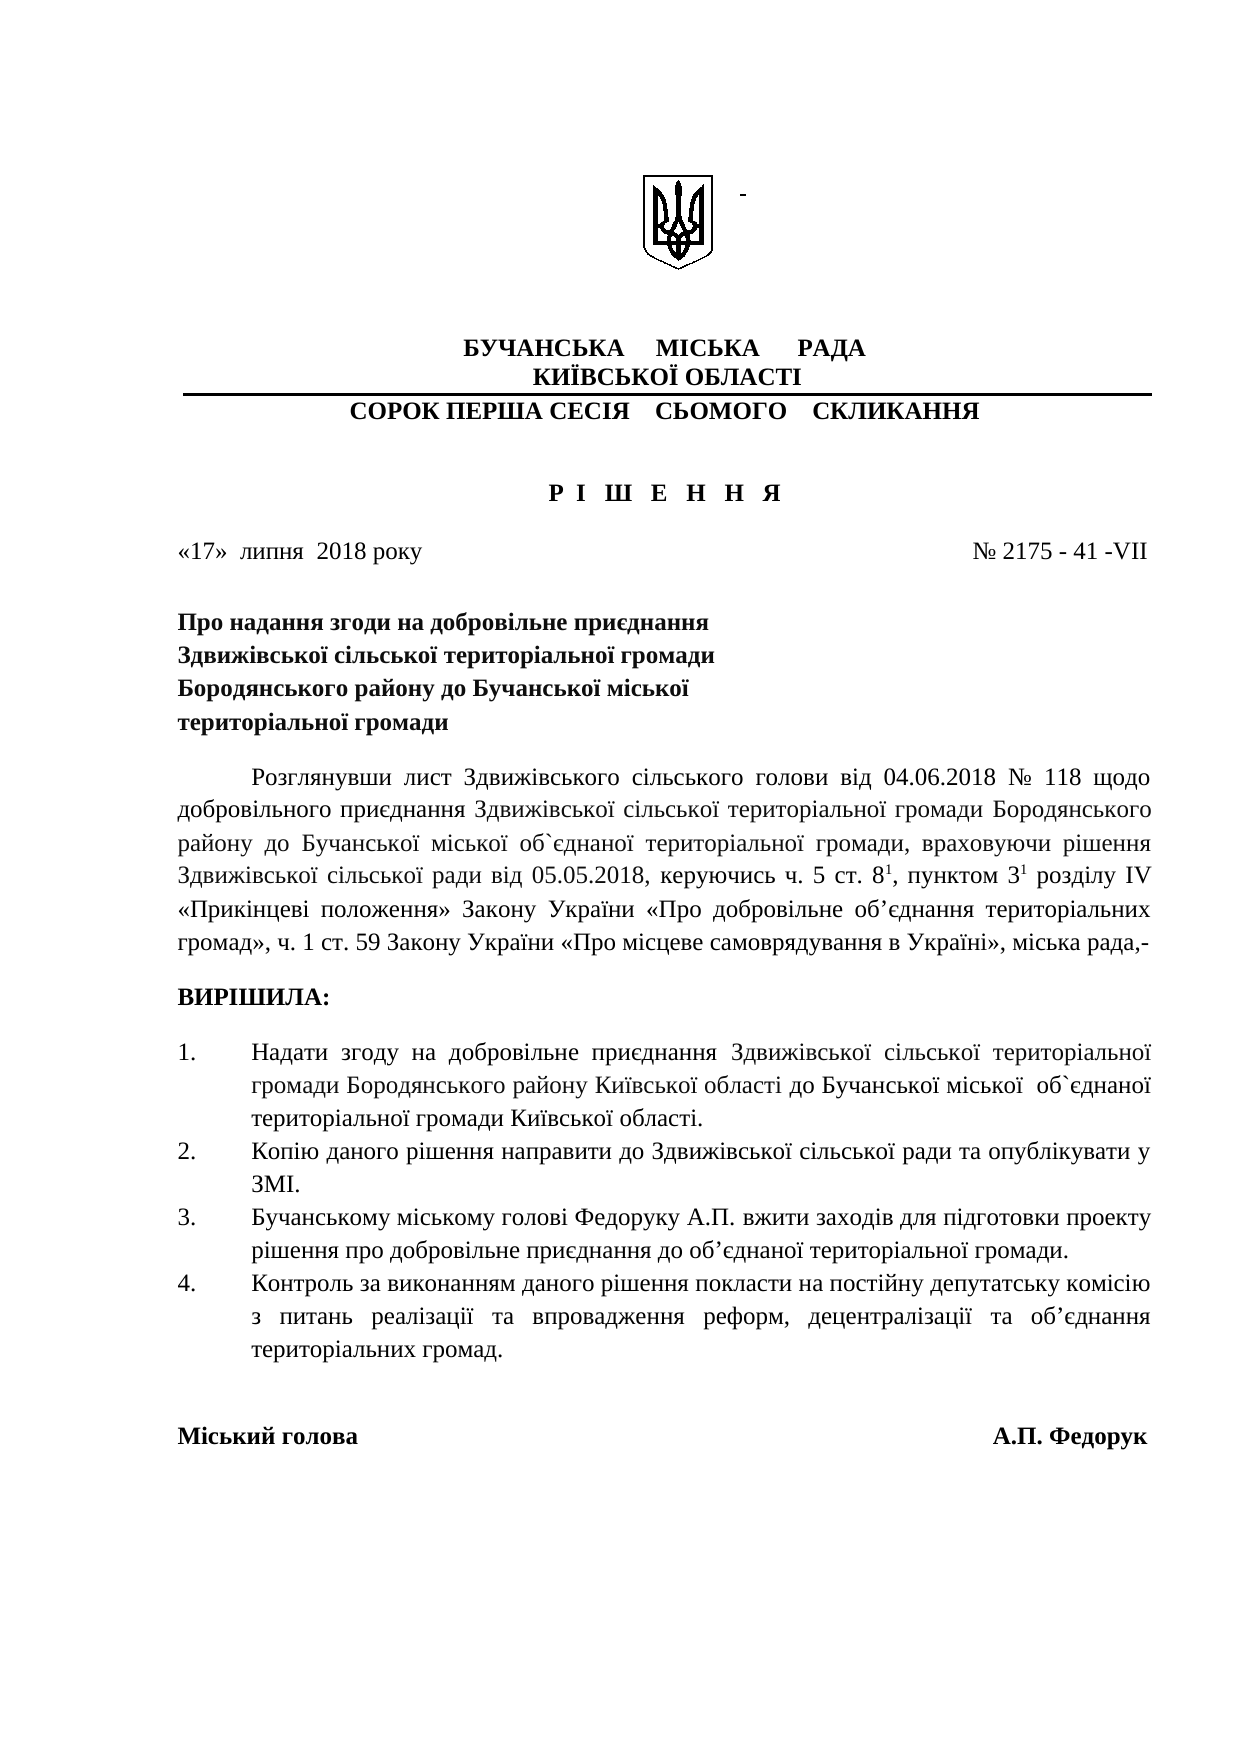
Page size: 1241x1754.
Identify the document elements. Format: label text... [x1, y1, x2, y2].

text ВИРІШИЛА: [177, 982, 1152, 1010]
subtitle «17» липня 2018 року № 2175 - 41 -VІІ [177, 536, 1152, 565]
text Здвижівської сільської територіальної громади [177, 641, 1152, 669]
list Надати згоду на добровільне приєднання Здвижівської сільської територіальної громади Бородянського району Київської області до Бучанської міської об`єднаної територіальної громади Київської області. [177, 1037, 1152, 1131]
subtitle КИЇВСЬКОЇ ОБЛАСТІ [183, 362, 1152, 393]
text Міський голова А.П. Федорук [177, 1421, 1152, 1449]
text СОРОК ПЕРША СЕСІЯ СЬОМОГО СКЛИКАННЯ [177, 396, 1152, 424]
text Бородянського району до Бучанської міської [177, 673, 1152, 702]
text територіальної громади [177, 707, 1152, 735]
list Копію даного рішення направити до Здвижівської сільської ради та опублікувати у ЗМІ. [177, 1136, 1152, 1197]
text Розглянувши лист Здвижівського сільського голови від 04.06.2018 № 118 щодо добровільного приєднання Здвижівської сільської територіальної громади Бородянського району до Бучанської міської об`єднаної територіальної громади, враховуючи рішення Здвижівської сільської ради від 05.05.2018, керуючись ч. 5 ст. 81, пунктом 31 розділу IV «Прикінцеві положення» Закону України «Про добровільне об’єднання територіальних громад», ч. 1 ст. 59 Закону України «Про місцеве самоврядування в Україні», міська рада,- [177, 762, 1152, 955]
list Бучанському міському голові Федоруку А.П. вжити заходів для підготовки проекту рішення про добровільне приєднання до об’єднаної територіальної громади. [177, 1202, 1152, 1263]
subtitle Р І Ш Е Н Н Я [177, 478, 1152, 507]
text Про надання згоди на добровільне приєднання [177, 607, 1152, 636]
list Контроль за виконанням даного рішення покласти на постійну депутатську комісію з питань реалізації та впровадження реформ, децентралізації та об’єднання територіальних громад. [177, 1268, 1152, 1363]
text БУЧАНСЬКА МІСЬКА РАДА [177, 333, 1152, 362]
